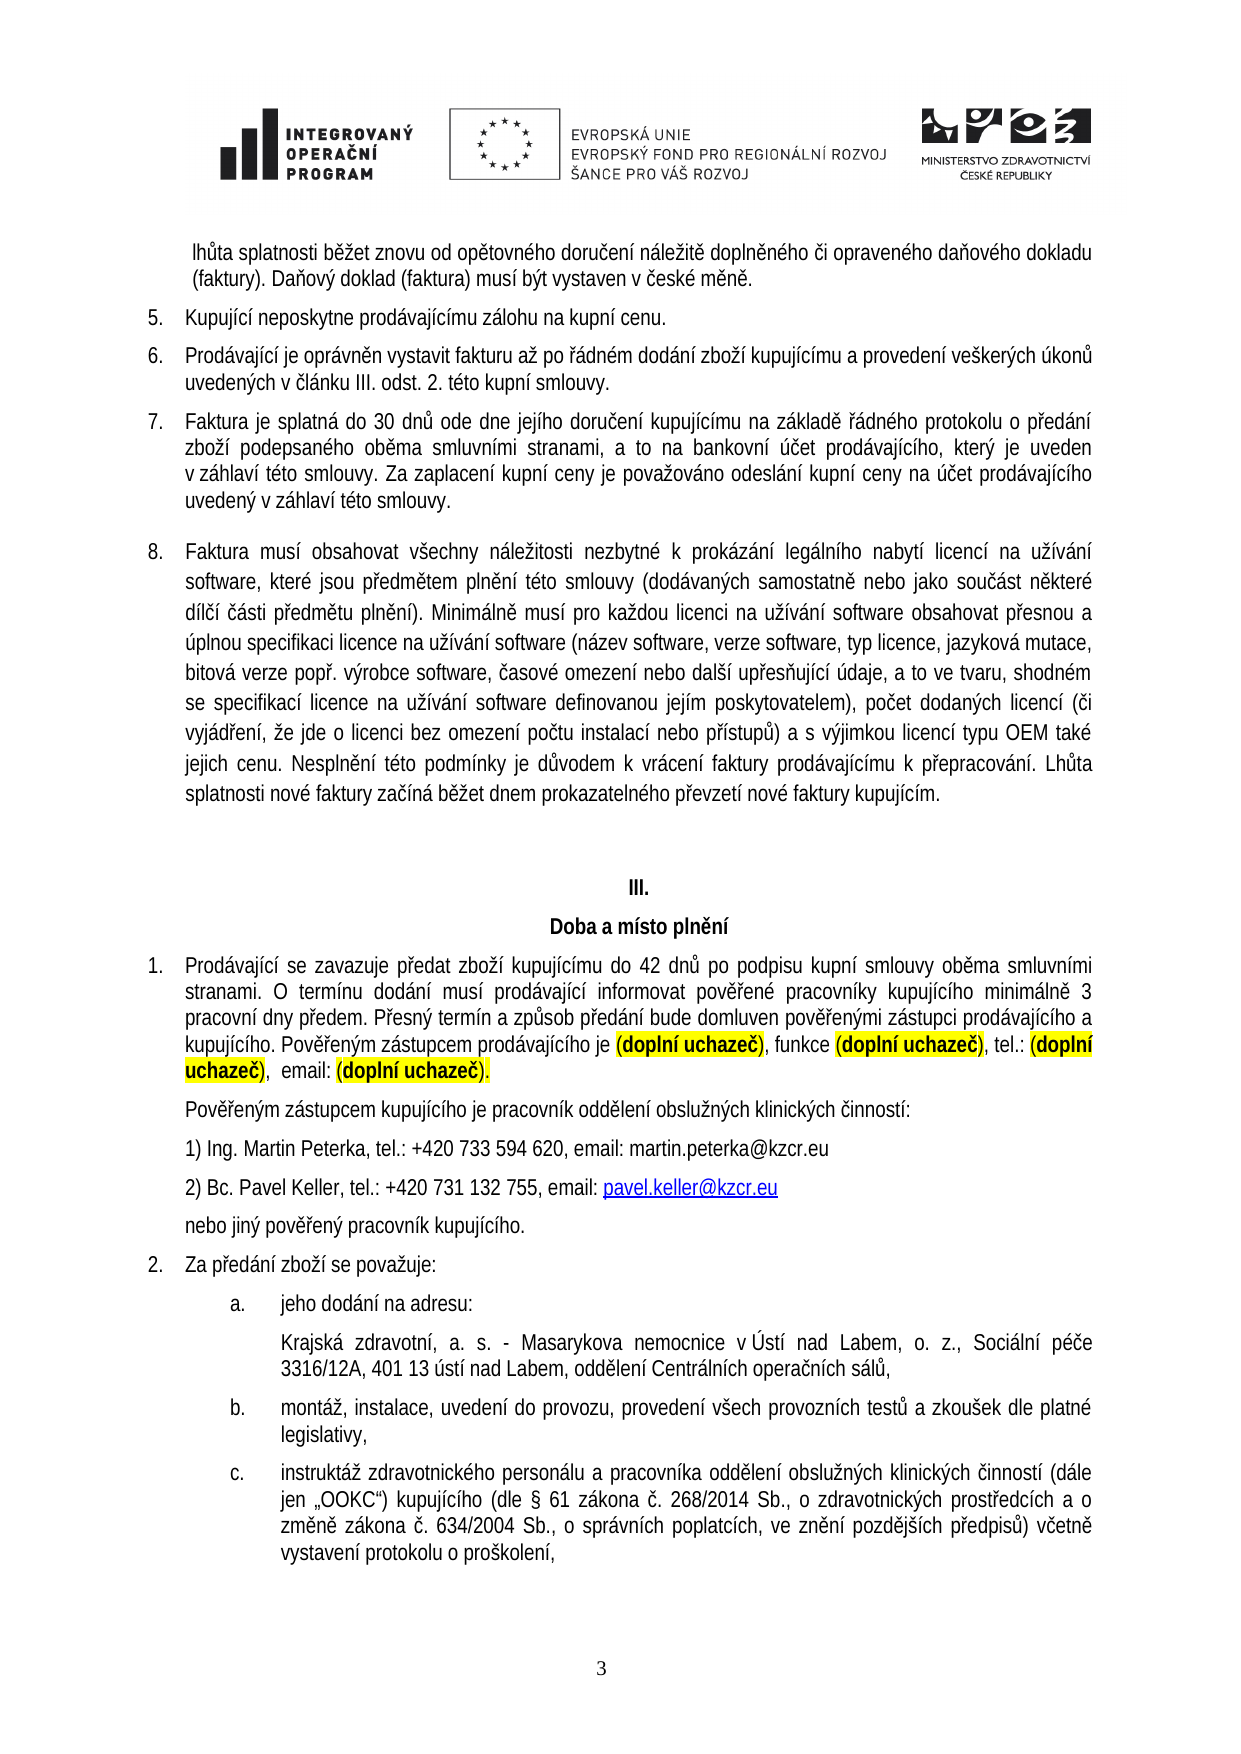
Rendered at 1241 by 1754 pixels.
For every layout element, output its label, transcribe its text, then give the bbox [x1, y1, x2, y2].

list Prodávající je oprávněn vystavit fakturu až po řádném dodání zboží kupujícímu a provedení veškerých úkonů uvedených v článku III. odst. 2. této kupní smlouvy. [148, 342, 1093, 395]
text 1) Ing. Martin Peterka, tel.: +420 733 594 620, email: martin.peterka@kzcr.eu [185, 1135, 1093, 1161]
text Pověřeným zástupcem kupujícího je pracovník oddělení obslužných klinických činností: [185, 1096, 1093, 1122]
text III. [185, 874, 1093, 900]
list Prodávající se zavazuje předat zboží kupujícímu do 42 dnů po podpisu kupní smlouvy oběma smluvními stranami. O termínu dodání musí prodávající informovat pověřené pracovníky kupujícího minimálně 3 pracovní dny předem. Přesný termín a způsob předání bude domluven pověřenými zástupci prodávajícího a kupujícího. Pověřeným zástupcem prodávajícího je (doplní uchazeč), funkce (doplní uchazeč), tel.: (doplní uchazeč), email: (doplní uchazeč). [148, 952, 1093, 1083]
text Krajská zdravotní, a. s. - Masarykova nemocnice v Ústí nad Labem, o. z., Sociální péče 3316/12A, 401 13 ústí nad Labem, oddělení Centrálních operačních sálů, [281, 1329, 1093, 1382]
list montáž, instalace, uvedení do provozu, provedení všech provozních testů a zkoušek dle platné legislativy, [230, 1394, 1093, 1447]
list instruktáž zdravotnického personálu a pracovníka oddělení obslužných klinických činností (dále jen „OOKC“) kupujícího (dle § 61 zákona č. 268/2014 Sb., o zdravotnických prostředcích a o změně zákona č. 634/2004 Sb., o správních poplatcích, ve znění pozdějších předpisů) včetně vystavení protokolu o proškolení, [230, 1459, 1093, 1565]
list Za předání zboží se považuje: [148, 1251, 1093, 1278]
subtitle Doba a místo plnění [185, 913, 1093, 939]
text nebo jiný pověřený pracovník kupujícího. [185, 1212, 1093, 1239]
list Kupující neposkytne prodávajícímu zálohu na kupní cenu. [148, 304, 1093, 330]
picture [184, 73, 1127, 215]
list Faktura je splatná do 30 dnů ode dne jejího doručení kupujícímu na základě řádného protokolu o předání zboží podepsaného oběma smluvními stranami, a to na bankovní účet prodávajícího, který je uveden v záhlaví této smlouvy. Za zaplacení kupní ceny je považováno odeslání kupní ceny na účet prodávajícího uvedený v záhlaví této smlouvy. [148, 408, 1093, 513]
list jeho dodání na adresu: [230, 1290, 1093, 1316]
list Faktura musí obsahovat všechny náležitosti nezbytné k prokázání legálního nabytí licencí na užívání software, které jsou předmětem plnění této smlouvy (dodávaných samostatně nebo jako součást některé dílčí části předmětu plnění). Minimálně musí pro každou licenci na užívání software obsahovat přesnou a úplnou specifikaci licence na užívání software (název software, verze software, typ licence, jazyková mutace, bitová verze popř. výrobce software, časové omezení nebo další upřesňující údaje, a to ve tvaru, shodném se specifikací licence na užívání software definovanou jejím poskytovatelem), počet dodaných licencí (či vyjádření, že jde o licenci bez omezení počtu instalací nebo přístupů) a s výjimkou licencí typu OEM také jejich cenu. Nesplnění této podmínky je důvodem k vrácení faktury prodávajícímu k přepracování. Lhůta splatnosti nové faktury začíná běžet dnem prokazatelného převzetí nové faktury kupujícím. [148, 538, 1093, 806]
text 2) Bc. Pavel Keller, tel.: +420 731 132 755, email: pavel.keller@kzcr.eu [185, 1173, 1093, 1200]
